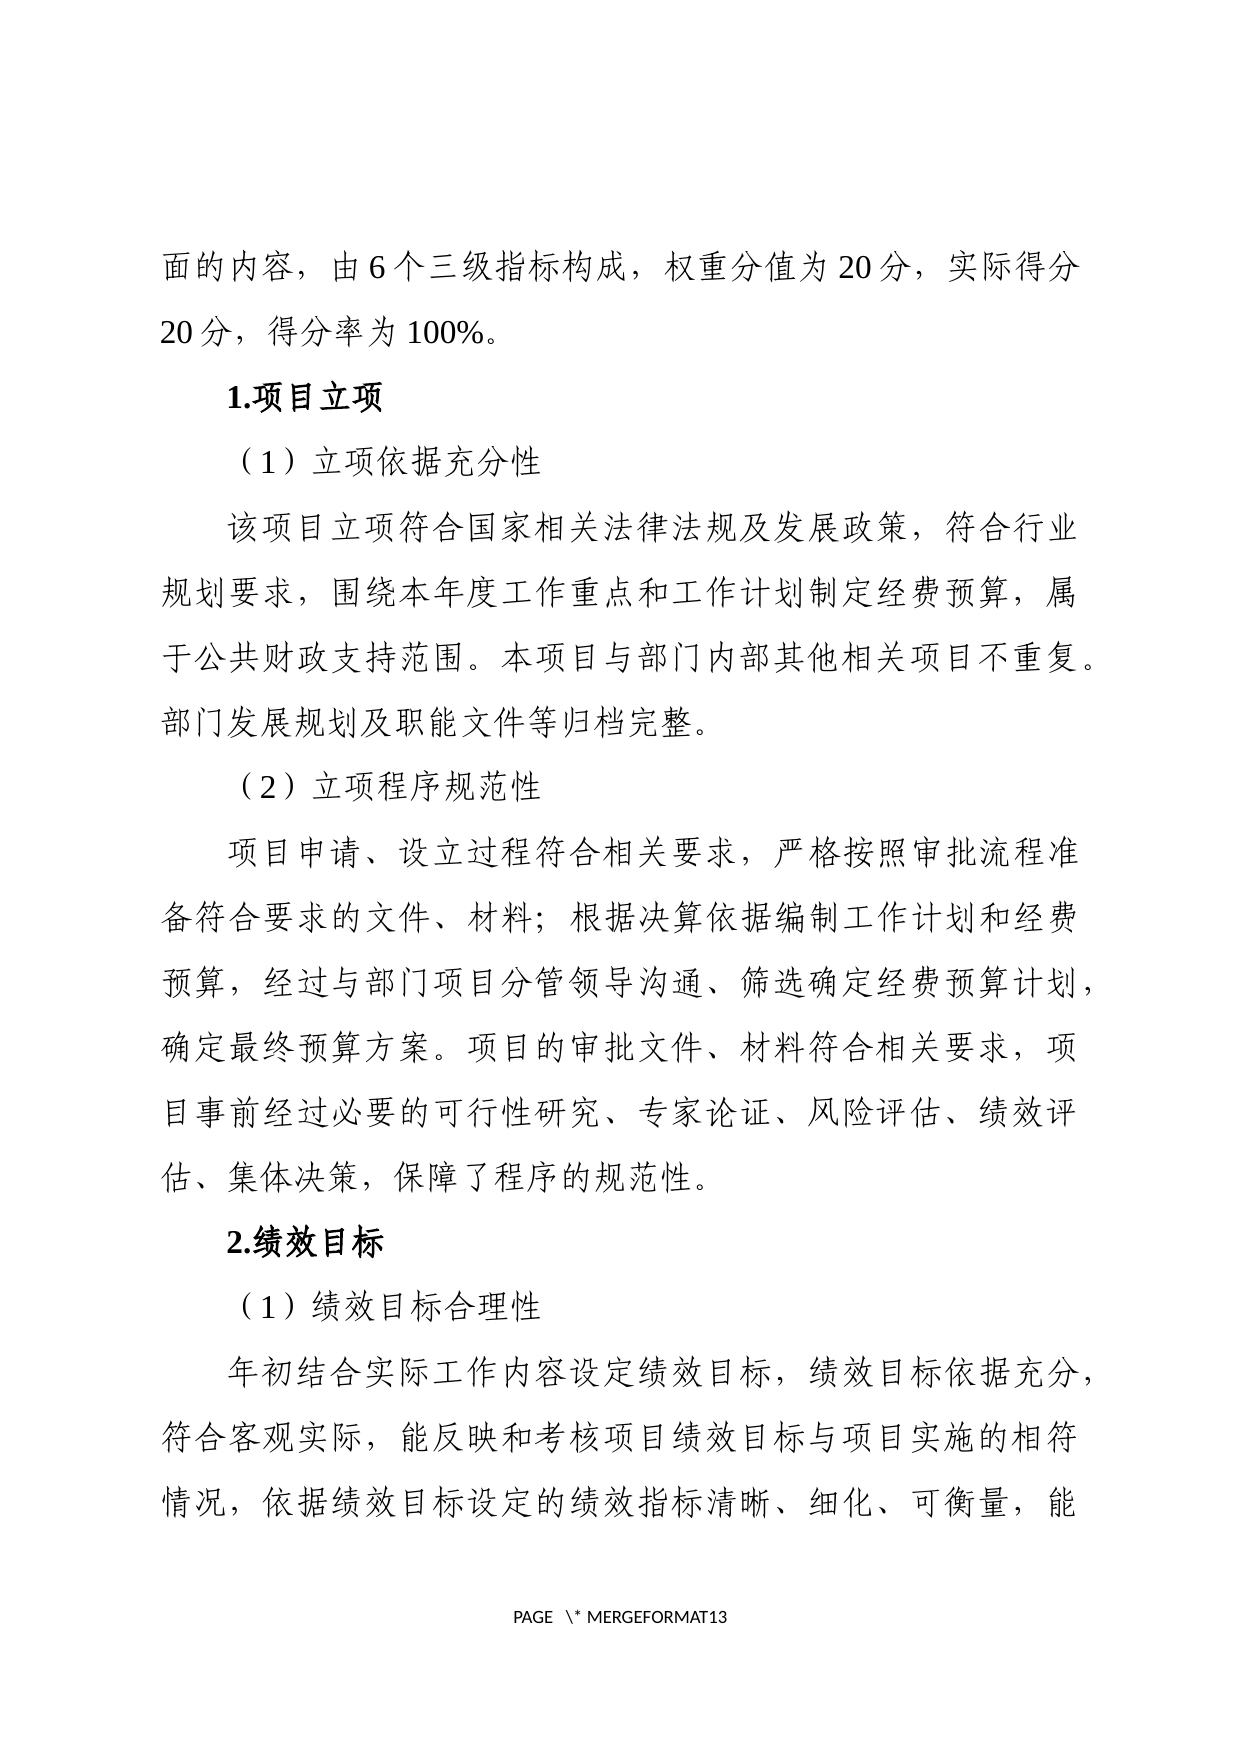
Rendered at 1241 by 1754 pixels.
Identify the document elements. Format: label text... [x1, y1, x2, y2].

text 该项目立项符合国家相关法律法规及发展政策，符合行业规划要求，围绕本年度工作重点和工作计划制定经费预算，属于公共财政支持范围。本项目与部门内部其他相关项目不重复。部门发展规划及职能文件等归档完整。 [159, 493, 1081, 753]
text （1）绩效目标合理性 [159, 1273, 1081, 1338]
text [159, 1338, 1081, 1533]
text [159, 233, 1081, 363]
text （1）立项依据充分性 [159, 428, 1081, 493]
text （2）立项程序规范性 [159, 753, 1081, 818]
text 2.绩效目标 [159, 1208, 1081, 1273]
text 项目申请、设立过程符合相关要求，严格按照审批流程准备符合要求的文件、材料；根据决算依据编制工作计划和经费预算，经过与部门项目分管领导沟通、筛选确定经费预算计划，确定最终预算方案。项目的审批文件、材料符合相关要求，项目事前经过必要的可行性研究、专家论证、风险评估、绩效评估、集体决策，保障了程序的规范性。 [159, 818, 1081, 1208]
text 1.项目立项 [159, 363, 1081, 428]
